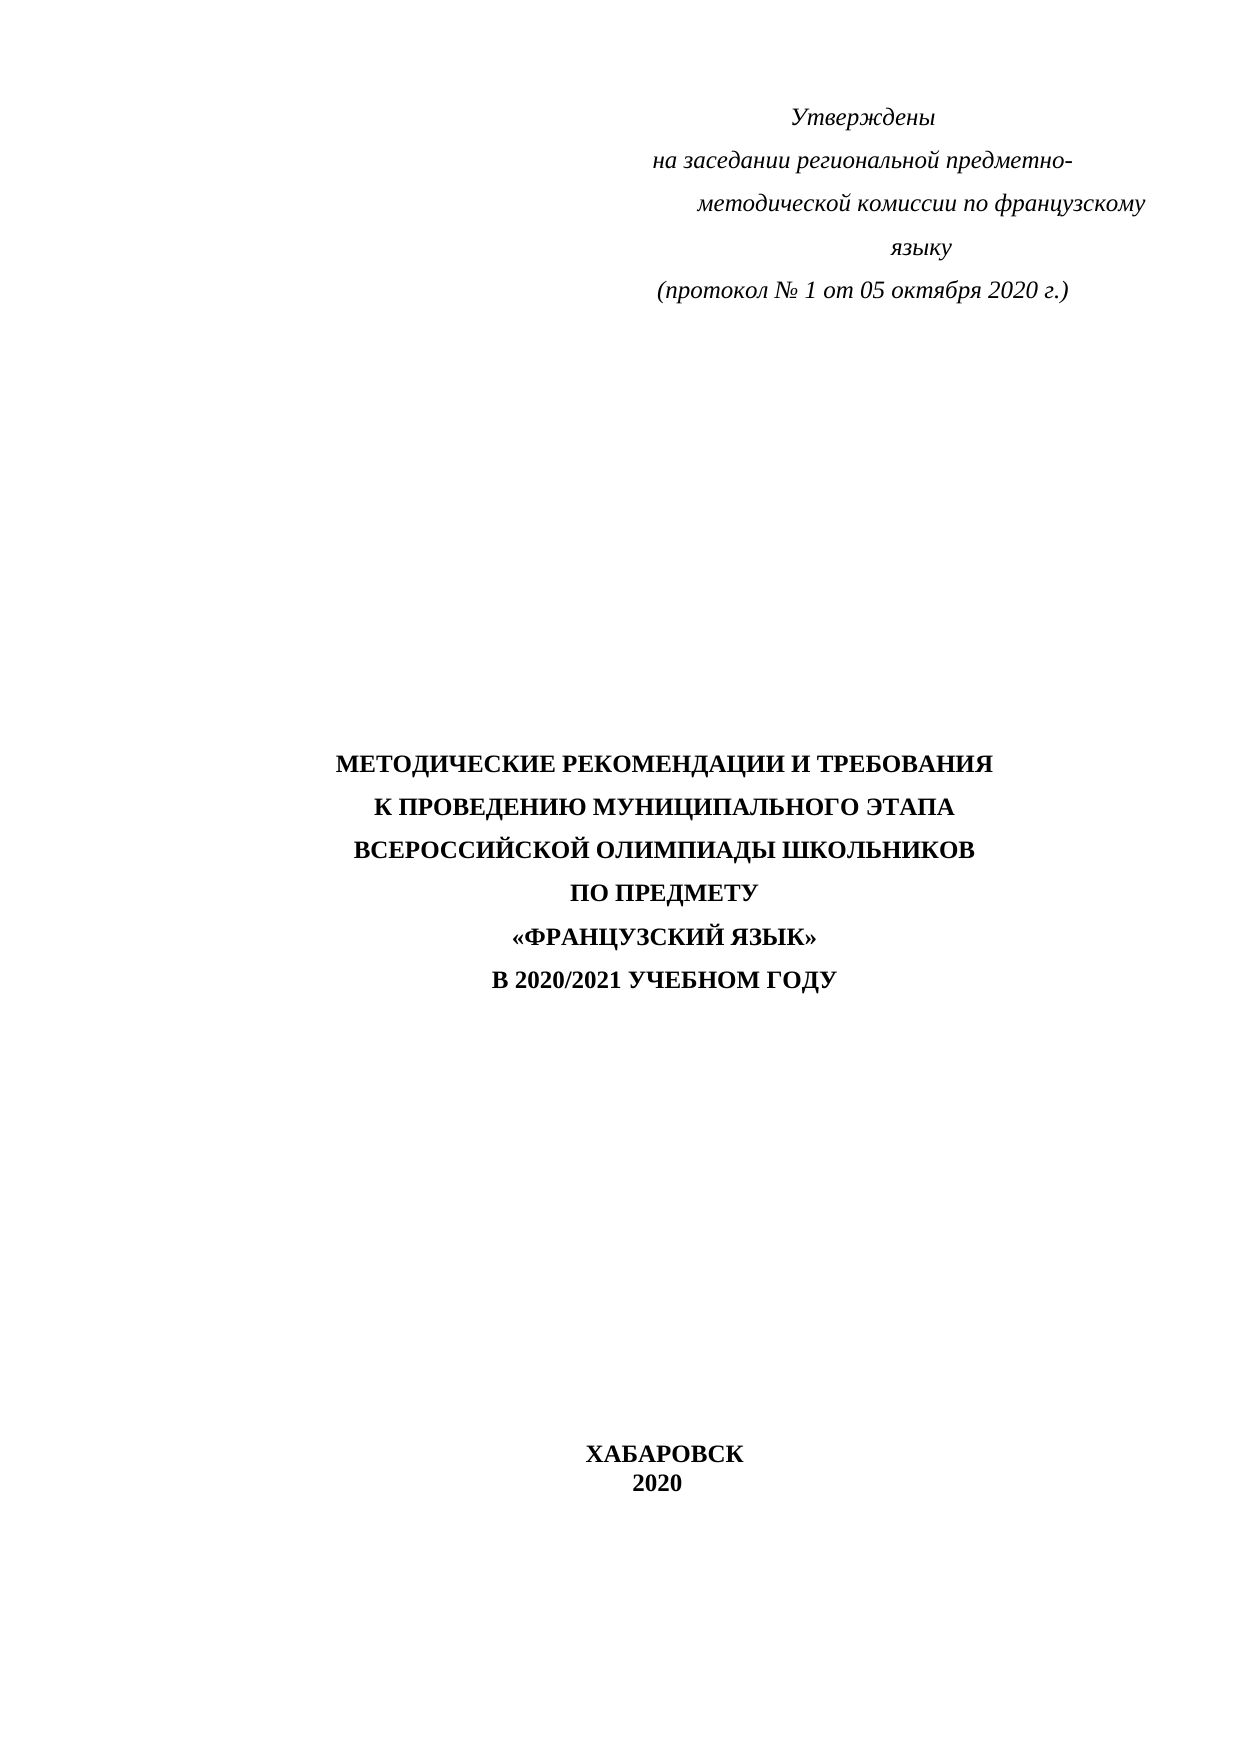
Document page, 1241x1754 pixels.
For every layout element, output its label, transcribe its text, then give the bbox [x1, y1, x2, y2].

text ВСЕРОССИЙСКОЙ ОЛИМПИАДЫ ШКОЛЬНИКОВ [177, 835, 1152, 864]
text ХАБАРОВСК [177, 1439, 1152, 1468]
text ПО ПРЕДМЕТУ [177, 878, 1152, 907]
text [162, 1468, 1152, 1497]
text В 2020/2021 УЧЕБНОМ ГОДУ [177, 965, 1152, 993]
text МЕТОДИЧЕСКИЕ РЕКОМЕНДАЦИИ И ТРЕБОВАНИЯ [177, 749, 1152, 778]
text на заседании региональной предметно-методической комиссии по французскому языку [576, 145, 1152, 260]
text (протокол № 1 от 05 октября 2020 г.) [576, 275, 1152, 303]
text К ПРОВЕДЕНИЮ МУНИЦИПАЛЬНОГО ЭТАПА [177, 792, 1152, 821]
text «ФРАНЦУЗСКИЙ ЯЗЫК» [177, 922, 1152, 950]
text Утверждены [576, 102, 1152, 131]
